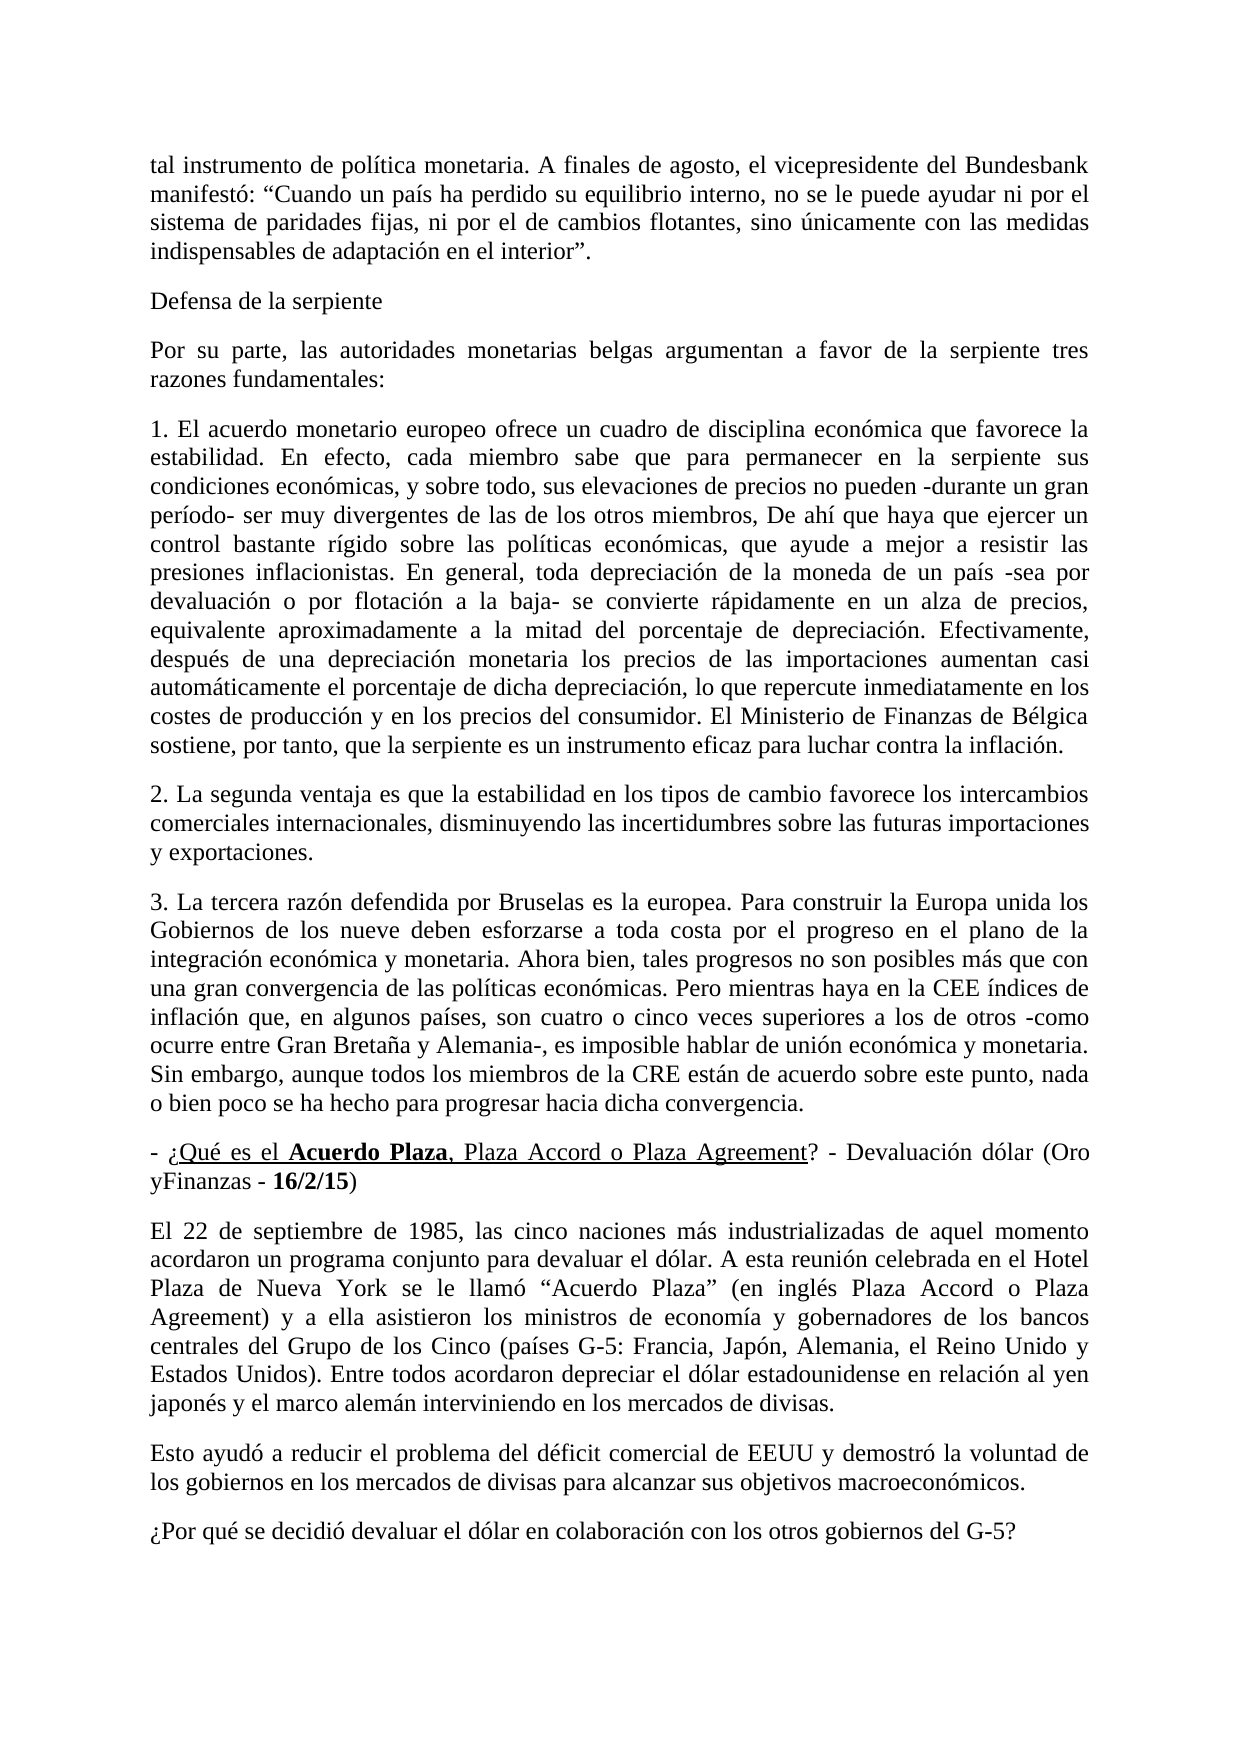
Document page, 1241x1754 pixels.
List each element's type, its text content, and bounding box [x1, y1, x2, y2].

text 1. El acuerdo monetario europeo ofrece un cuadro de disciplina económica que favorece la estabilidad. En efecto, cada miembro sabe que para permanecer en la serpiente sus condiciones económicas, y sobre todo, sus elevaciones de precios no pueden -durante un gran período- ser muy divergentes de las de los otros miembros, De ahí que haya que ejercer un control bastante rígido sobre las políticas económicas, que ayude a mejor a resistir las presiones inflacionistas. En general, toda depreciación de la moneda de un país -sea por devaluación o por flotación a la baja- se convierte rápidamente en un alza de precios, equivalente aproximadamente a la mitad del porcentaje de depreciación. Efectivamente, después de una depreciación monetaria los precios de las importaciones aumentan casi automáticamente el porcentaje de dicha depreciación, lo que repercute inmediatamente en los costes de producción y en los precios del consumidor. El Ministerio de Finanzas de Bélgica sostiene, por tanto, que la serpiente es un instrumento eficaz para luchar contra la inflación. [150, 414, 1090, 759]
text 2. La segunda ventaja es que la estabilidad en los tipos de cambio favorece los intercambios comerciales internacionales, disminuyendo las incertidumbres sobre las futuras importaciones y exportaciones. [150, 779, 1090, 866]
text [150, 150, 1090, 265]
text Defensa de la serpiente [150, 286, 1090, 314]
text Por su parte, las autoridades monetarias belgas argumentan a favor de la serpiente tres razones fundamentales: [150, 335, 1090, 393]
text ¿Por qué se decidió devaluar el dólar en colaboración con los otros gobiernos del G-5? [150, 1516, 1090, 1545]
text Esto ayudó a reducir el problema del déficit comercial de EEUU y demostró la voluntad de los gobiernos en los mercados de divisas para alcanzar sus objetivos macroeconómicos. [150, 1438, 1090, 1495]
text - ¿Qué es el Acuerdo Plaza, Plaza Accord o Plaza Agreement? - Devaluación dólar (Oro yFinanzas - 16/2/15) [150, 1137, 1090, 1195]
text El 22 de septiembre de 1985, las cinco naciones más industrializadas de aquel momento acordaron un programa conjunto para devaluar el dólar. A esta reunión celebrada en el Hotel Plaza de Nueva York se le llamó “Acuerdo Plaza” (en inglés Plaza Accord o Plaza Agreement) y a ella asistieron los ministros de economía y gobernadores de los bancos centrales del Grupo de los Cinco (países G-5: Francia, Japón, Alemania, el Reino Unido y Estados Unidos). Entre todos acordaron depreciar el dólar estadounidense en relación al yen japonés y el marco alemán interviniendo en los mercados de divisas. [150, 1216, 1090, 1417]
text 3. La tercera razón defendida por Bruselas es la europea. Para construir la Europa unida los Gobiernos de los nueve deben esforzarse a toda costa por el progreso en el plano de la integración económica y monetaria. Ahora bien, tales progresos no son posibles más que con una gran convergencia de las políticas económicas. Pero mientras haya en la CEE índices de inflación que, en algunos países, son cuatro o cinco veces superiores a los de otros -como ocurre entre Gran Bretaña y Alemania-, es imposible hablar de unión económica y monetaria. Sin embargo, aunque todos los miembros de la CRE están de acuerdo sobre este punto, nada o bien poco se ha hecho para progresar hacia dicha convergencia. [150, 887, 1090, 1117]
